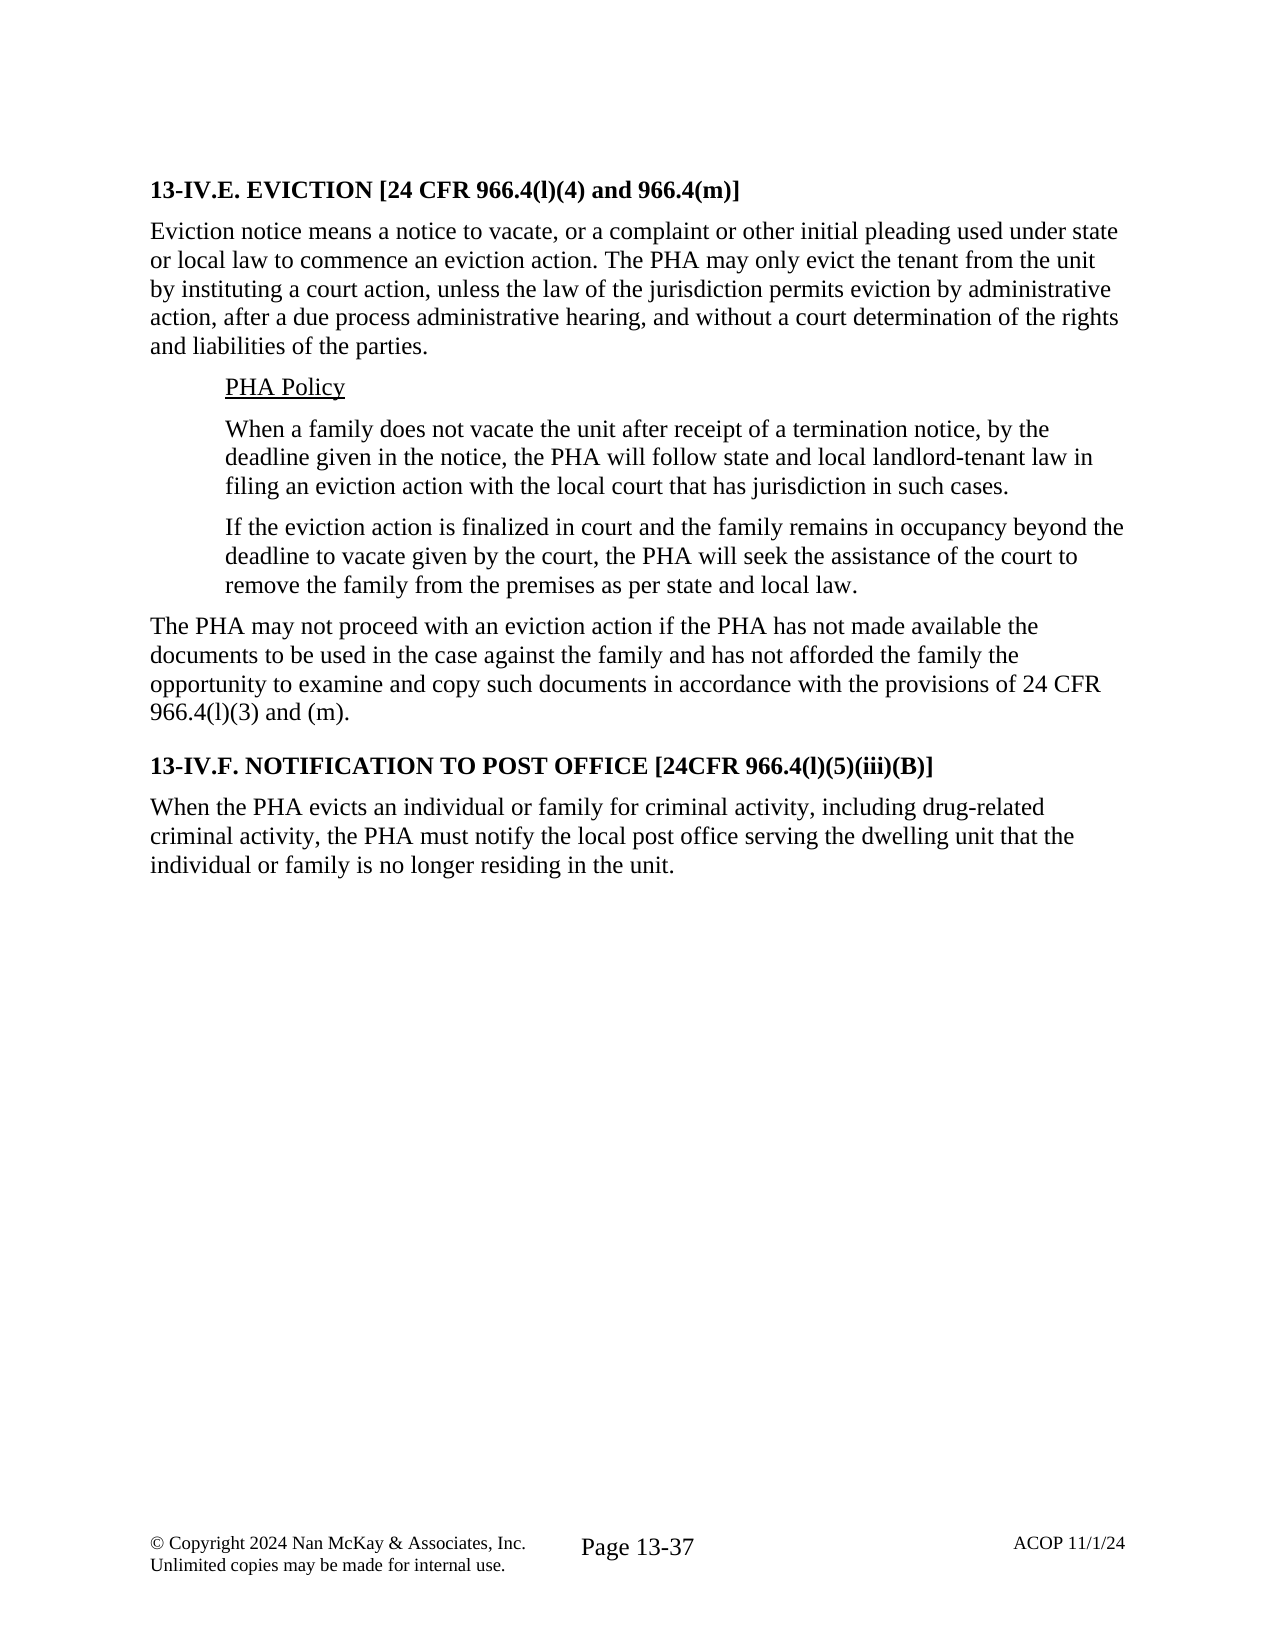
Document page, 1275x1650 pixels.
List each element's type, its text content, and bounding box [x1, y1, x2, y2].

text When a family does not vacate the unit after receipt of a termination notice, by the deadline given in the notice, the PHA will follow state and local landlord-tenant law in filing an eviction action with the local court that has jurisdiction in such cases. [225, 414, 1125, 500]
text When the PHA evicts an individual or family for criminal activity, including drug-related criminal activity, the PHA must notify the local post office serving the dwelling unit that the individual or family is no longer residing in the unit. [150, 792, 1125, 879]
text PHA Policy [225, 372, 1125, 401]
text 13-IV.E. EVICTION [24 CFR 966.4(l)(4) and 966.4(m)] [150, 175, 1125, 204]
text 13-IV.F. NOTIFICATION TO POST OFFICE [24CFR 966.4(l)(5)(iii)(B)] [150, 751, 1125, 780]
text The PHA may not proceed with an eviction action if the PHA has not made available the documents to be used in the case against the family and has not afforded the family the opportunity to examine and copy such documents in accordance with the provisions of 24 CFR 966.4(l)(3) and (m). [150, 611, 1125, 726]
text Eviction notice means a notice to vacate, or a complaint or other initial pleading used under state or local law to commence an eviction action. The PHA may only evict the tenant from the unit by instituting a court action, unless the law of the jurisdiction permits eviction by administrative action, after a due process administrative hearing, and without a court determination of the rights and liabilities of the parties. [150, 216, 1125, 360]
text If the eviction action is finalized in court and the family remains in occupancy beyond the deadline to vacate given by the court, the PHA will seek the assistance of the court to remove the family from the premises as per state and local law. [225, 512, 1125, 599]
